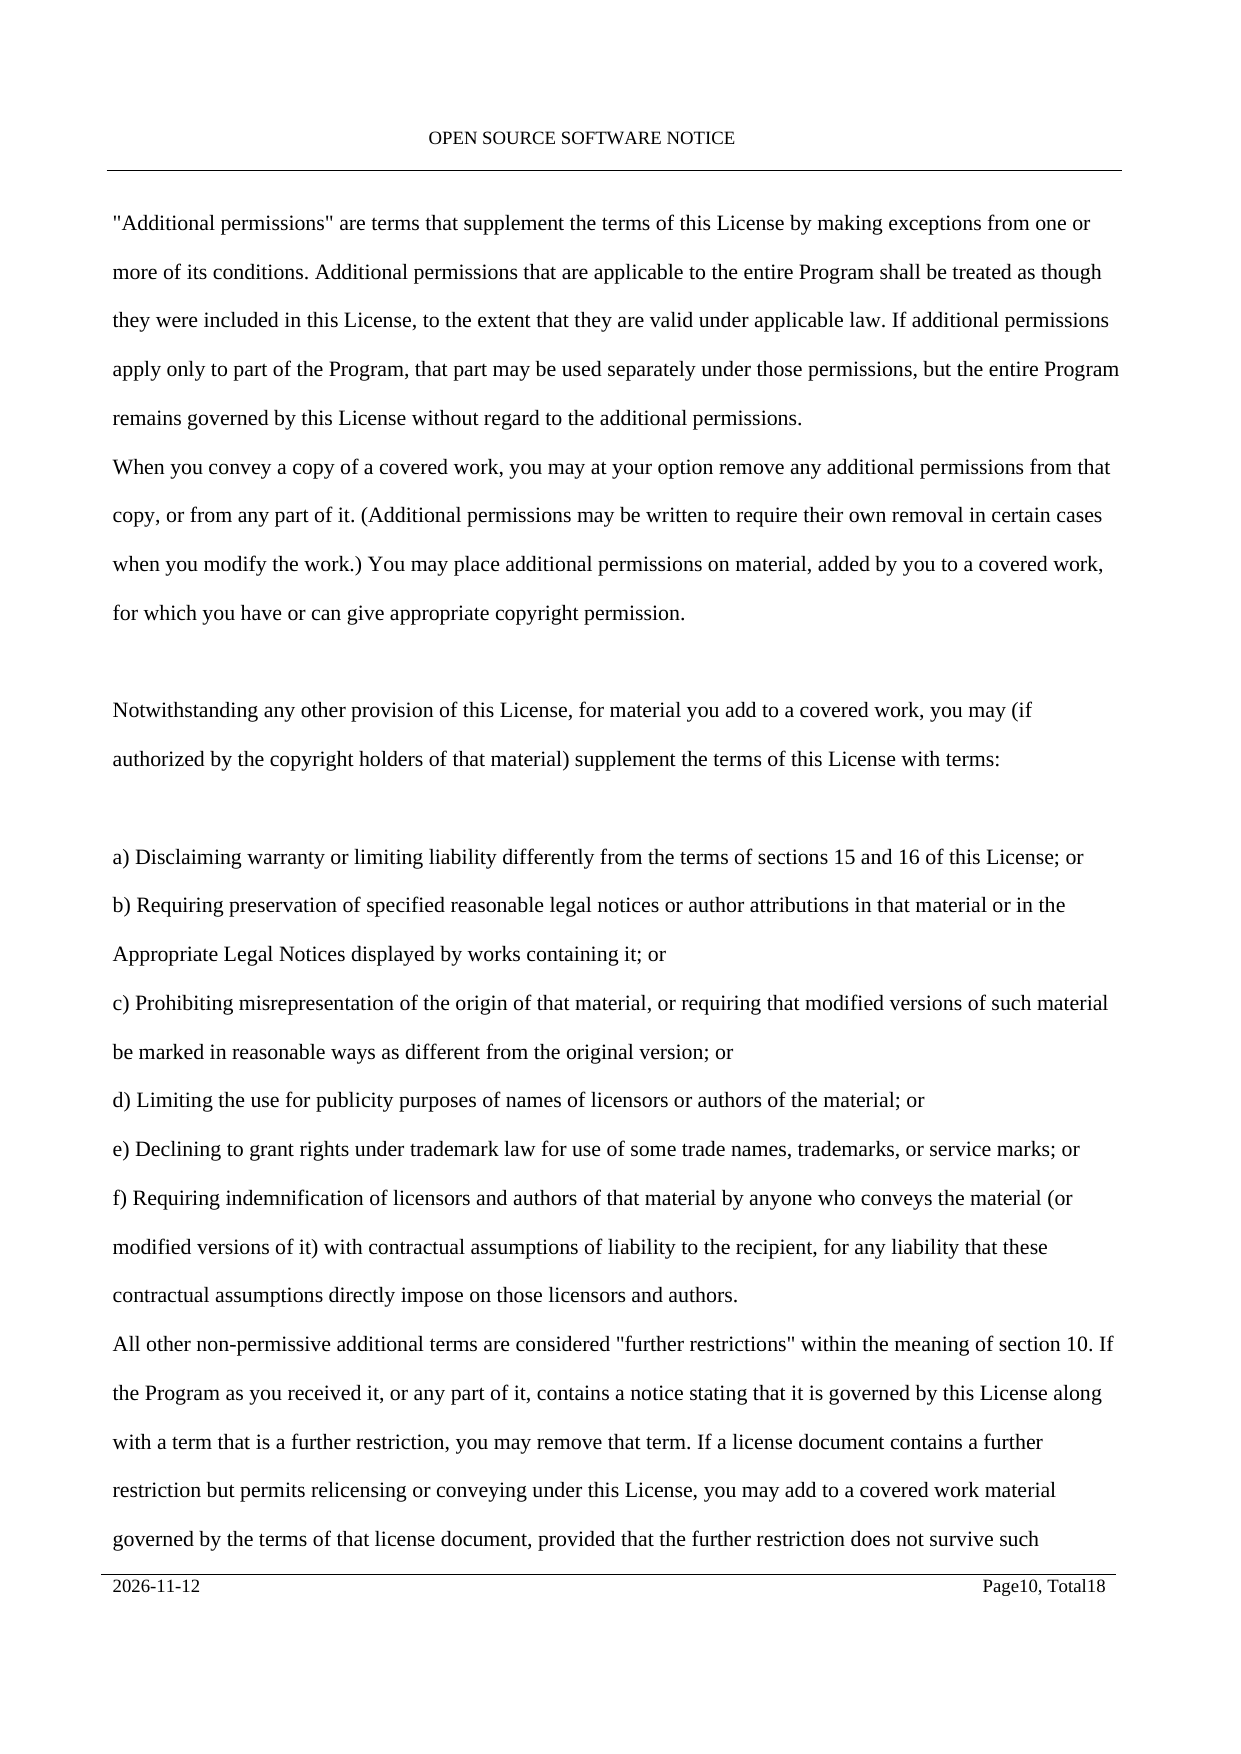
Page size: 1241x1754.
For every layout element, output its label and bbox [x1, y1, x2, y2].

text [112, 206, 1128, 1555]
